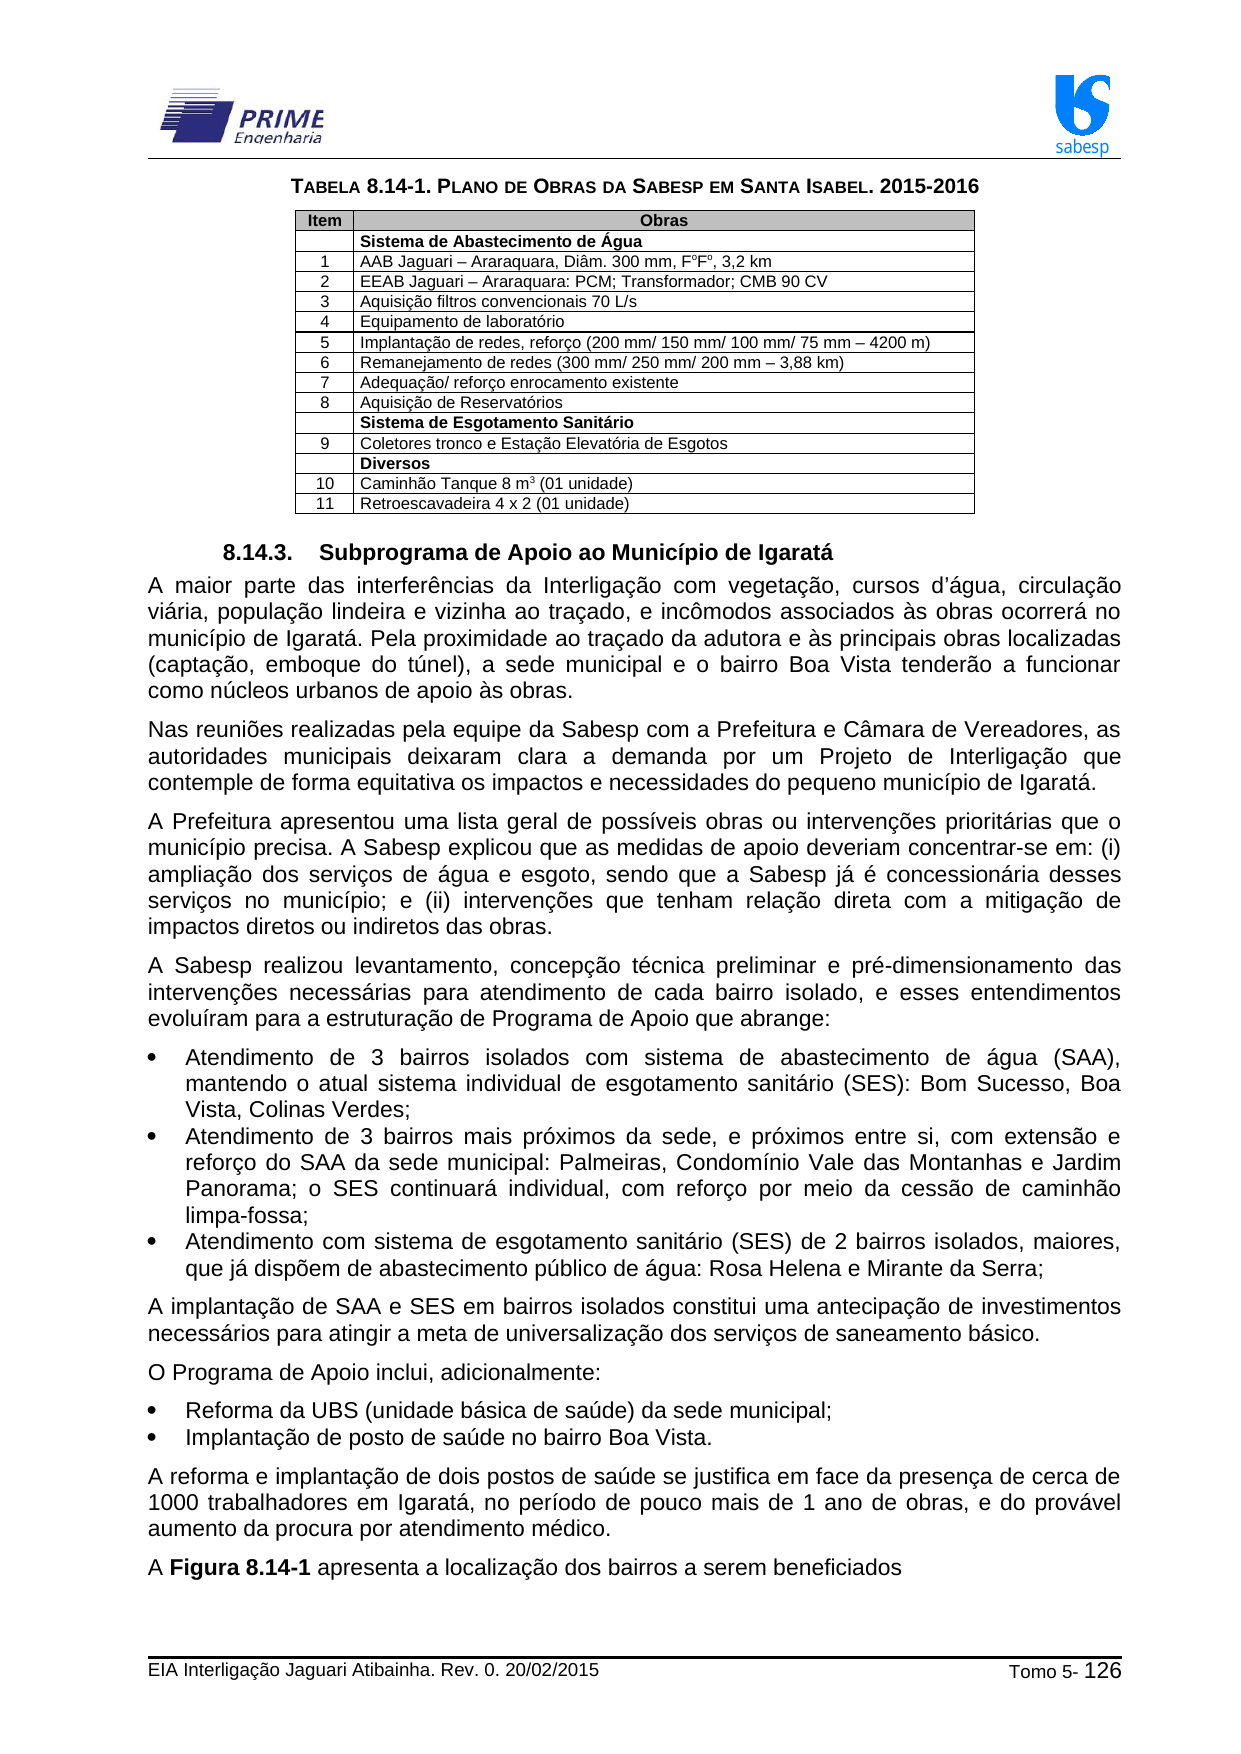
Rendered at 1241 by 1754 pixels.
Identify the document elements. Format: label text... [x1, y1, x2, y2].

text Nas reuniões realizadas pela equipe da Sabesp com a Prefeitura e Câmara de Vereadores, as autoridades municipais deixaram clara a demanda por um Projeto de Interligação que contemple de forma equitativa os impactos e necessidades do pequeno município de Igaratá. [148, 716, 1122, 795]
text O Programa de Apoio inclui, adicionalmente: [148, 1358, 1122, 1385]
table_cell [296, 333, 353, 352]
text A reforma e implantação de dois postos de saúde se justifica em face da presença de cerca de 1000 trabalhadores em Igaratá, no período de pouco mais de 1 ano de obras, e do provável aumento da procura por atendimento médico. [148, 1463, 1122, 1542]
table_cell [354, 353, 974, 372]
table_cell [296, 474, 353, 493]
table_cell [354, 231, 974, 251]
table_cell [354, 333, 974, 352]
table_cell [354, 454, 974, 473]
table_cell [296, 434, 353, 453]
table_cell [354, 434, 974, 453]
text A maior parte das interferências da Interligação com vegetação, cursos d’água, circulação viária, população lindeira e vizinha ao traçado, e incômodos associados às obras ocorrerá no município de Igaratá. Pela proximidade ao traçado da adutora e às principais obras localizadas (captação, emboque do túnel), a sede municipal e o bairro Boa Vista tenderão a funcionar como núcleos urbanos de apoio às obras. [148, 572, 1122, 704]
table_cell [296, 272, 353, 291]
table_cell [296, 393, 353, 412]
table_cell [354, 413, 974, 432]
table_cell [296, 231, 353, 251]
list Reforma da UBS (unidade básica de saúde) da sede municipal; [148, 1397, 1122, 1424]
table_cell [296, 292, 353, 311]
text A implantação de SAA e SES em bairros isolados constitui uma antecipação de investimentos necessários para atingir a meta de universalização dos serviços de saneamento básico. [148, 1293, 1122, 1346]
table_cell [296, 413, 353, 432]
list Atendimento de 3 bairros isolados com sistema de abastecimento de água (SAA), mantendo o atual sistema individual de esgotamento sanitário (SES): Bom Sucesso, Boa Vista, Colinas Verdes; [148, 1044, 1122, 1123]
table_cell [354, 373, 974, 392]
text A Prefeitura apresentou uma lista geral de possíveis obras ou intervenções prioritárias que o município precisa. A Sabesp explicou que as medidas de apoio deveriam concentrar-se em: (i) ampliação dos serviços de água e esgoto, sendo que a Sabesp já é concessionária desses serviços no município; e (ii) intervenções que tenham relação direta com a mitigação de impactos diretos ou indiretos das obras. [148, 808, 1122, 939]
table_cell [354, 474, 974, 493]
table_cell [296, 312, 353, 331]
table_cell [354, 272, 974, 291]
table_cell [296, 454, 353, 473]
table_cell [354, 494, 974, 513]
subtitle Subprograma de Apoio ao Município de Igaratá [223, 539, 1122, 566]
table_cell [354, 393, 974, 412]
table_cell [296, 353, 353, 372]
list Implantação de posto de saúde no bairro Boa Vista. [148, 1424, 1122, 1450]
text Tabela 8.14-1. Plano de Obras da Sabesp em Santa Isabel. 2015-2016 [148, 174, 1122, 198]
list Atendimento de 3 bairros mais próximos da sede, e próximos entre si, com extensão e reforço do SAA da sede municipal: Palmeiras, Condomínio Vale das Montanhas e Jardim Panorama; o SES continuará individual, com reforço por meio da cessão de caminhão limpa-fossa; [148, 1123, 1122, 1228]
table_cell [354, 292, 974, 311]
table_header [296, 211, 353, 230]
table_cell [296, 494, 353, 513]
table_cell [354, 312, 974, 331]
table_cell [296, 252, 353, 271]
list Atendimento com sistema de esgotamento sanitário (SES) de 2 bairros isolados, maiores, que já dispõem de abastecimento público de água: Rosa Helena e Mirante da Serra; [148, 1228, 1122, 1281]
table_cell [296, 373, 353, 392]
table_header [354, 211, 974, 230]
text A Sabesp realizou levantamento, concepção técnica preliminar e pré-dimensionamento das intervenções necessárias para atendimento de cada bairro isolado, e esses entendimentos evoluíram para a estruturação de Programa de Apoio que abrange: [148, 952, 1122, 1031]
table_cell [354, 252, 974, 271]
text A Figura 8.14-1 apresenta a localização dos bairros a serem beneficiados [148, 1554, 1122, 1581]
